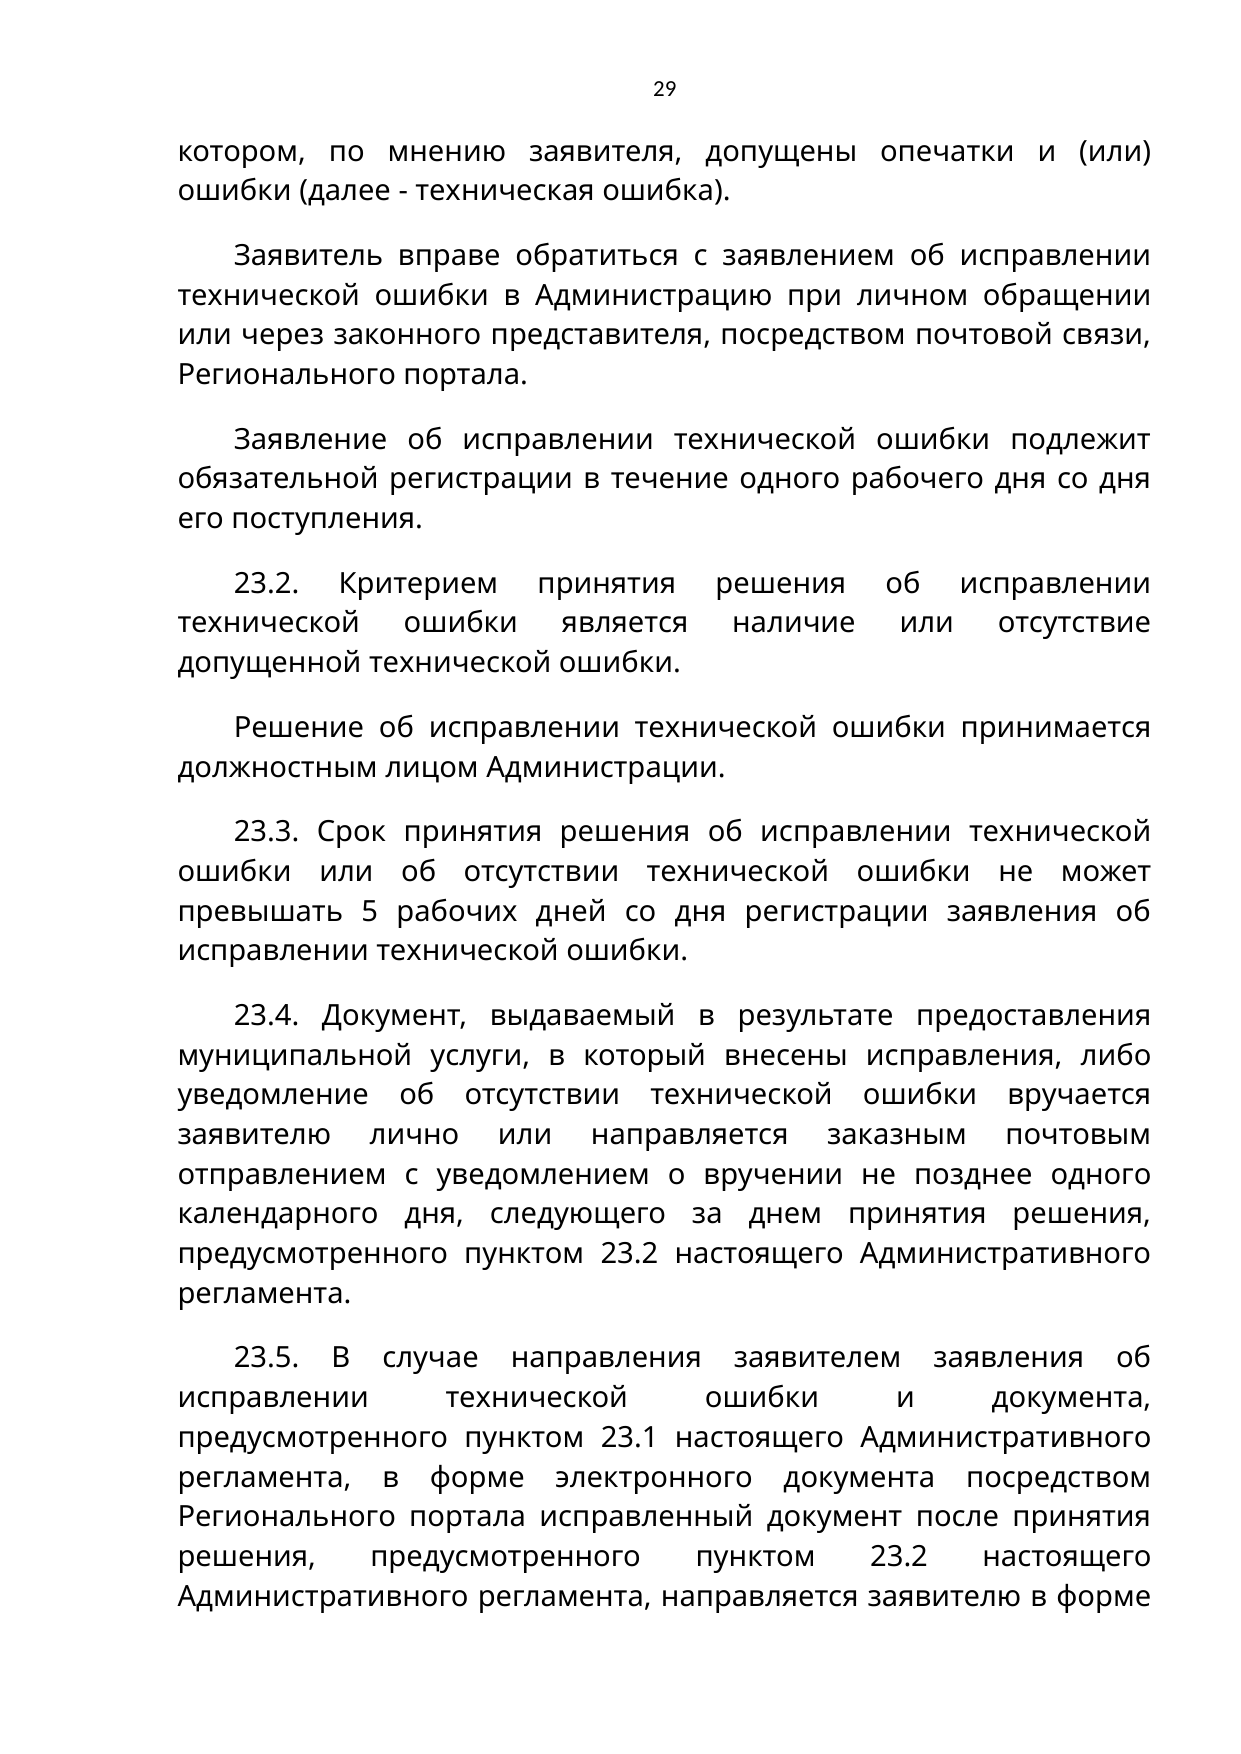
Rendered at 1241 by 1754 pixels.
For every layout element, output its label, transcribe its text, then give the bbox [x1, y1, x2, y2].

text 23.2. Критерием принятия решения об исправлении технической ошибки является наличие или отсутствие допущенной технической ошибки. [177, 562, 1152, 681]
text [177, 130, 1152, 209]
text Заявление об исправлении технической ошибки подлежит обязательной регистрации в течение одного рабочего дня со дня его поступления. [177, 418, 1152, 537]
text 23.3. Срок принятия решения об исправлении технической ошибки или об отсутствии технической ошибки не может превышать 5 рабочих дней со дня регистрации заявления об исправлении технической ошибки. [177, 811, 1152, 969]
text Заявитель вправе обратиться с заявлением об исправлении технической ошибки в Администрацию при личном обращении или через законного представителя, посредством почтовой связи, Регионального портала. [177, 234, 1152, 393]
text Решение об исправлении технической ошибки принимается должностным лицом Администрации. [177, 706, 1152, 786]
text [177, 1337, 1152, 1614]
text 23.4. Документ, выдаваемый в результате предоставления муниципальной услуги, в который внесены исправления, либо уведомление об отсутствии технической ошибки вручается заявителю лично или направляется заказным почтовым отправлением с уведомлением о вручении не позднее одного календарного дня, следующего за днем принятия решения, предусмотренного пунктом 23.2 настоящего Административного регламента. [177, 994, 1152, 1312]
